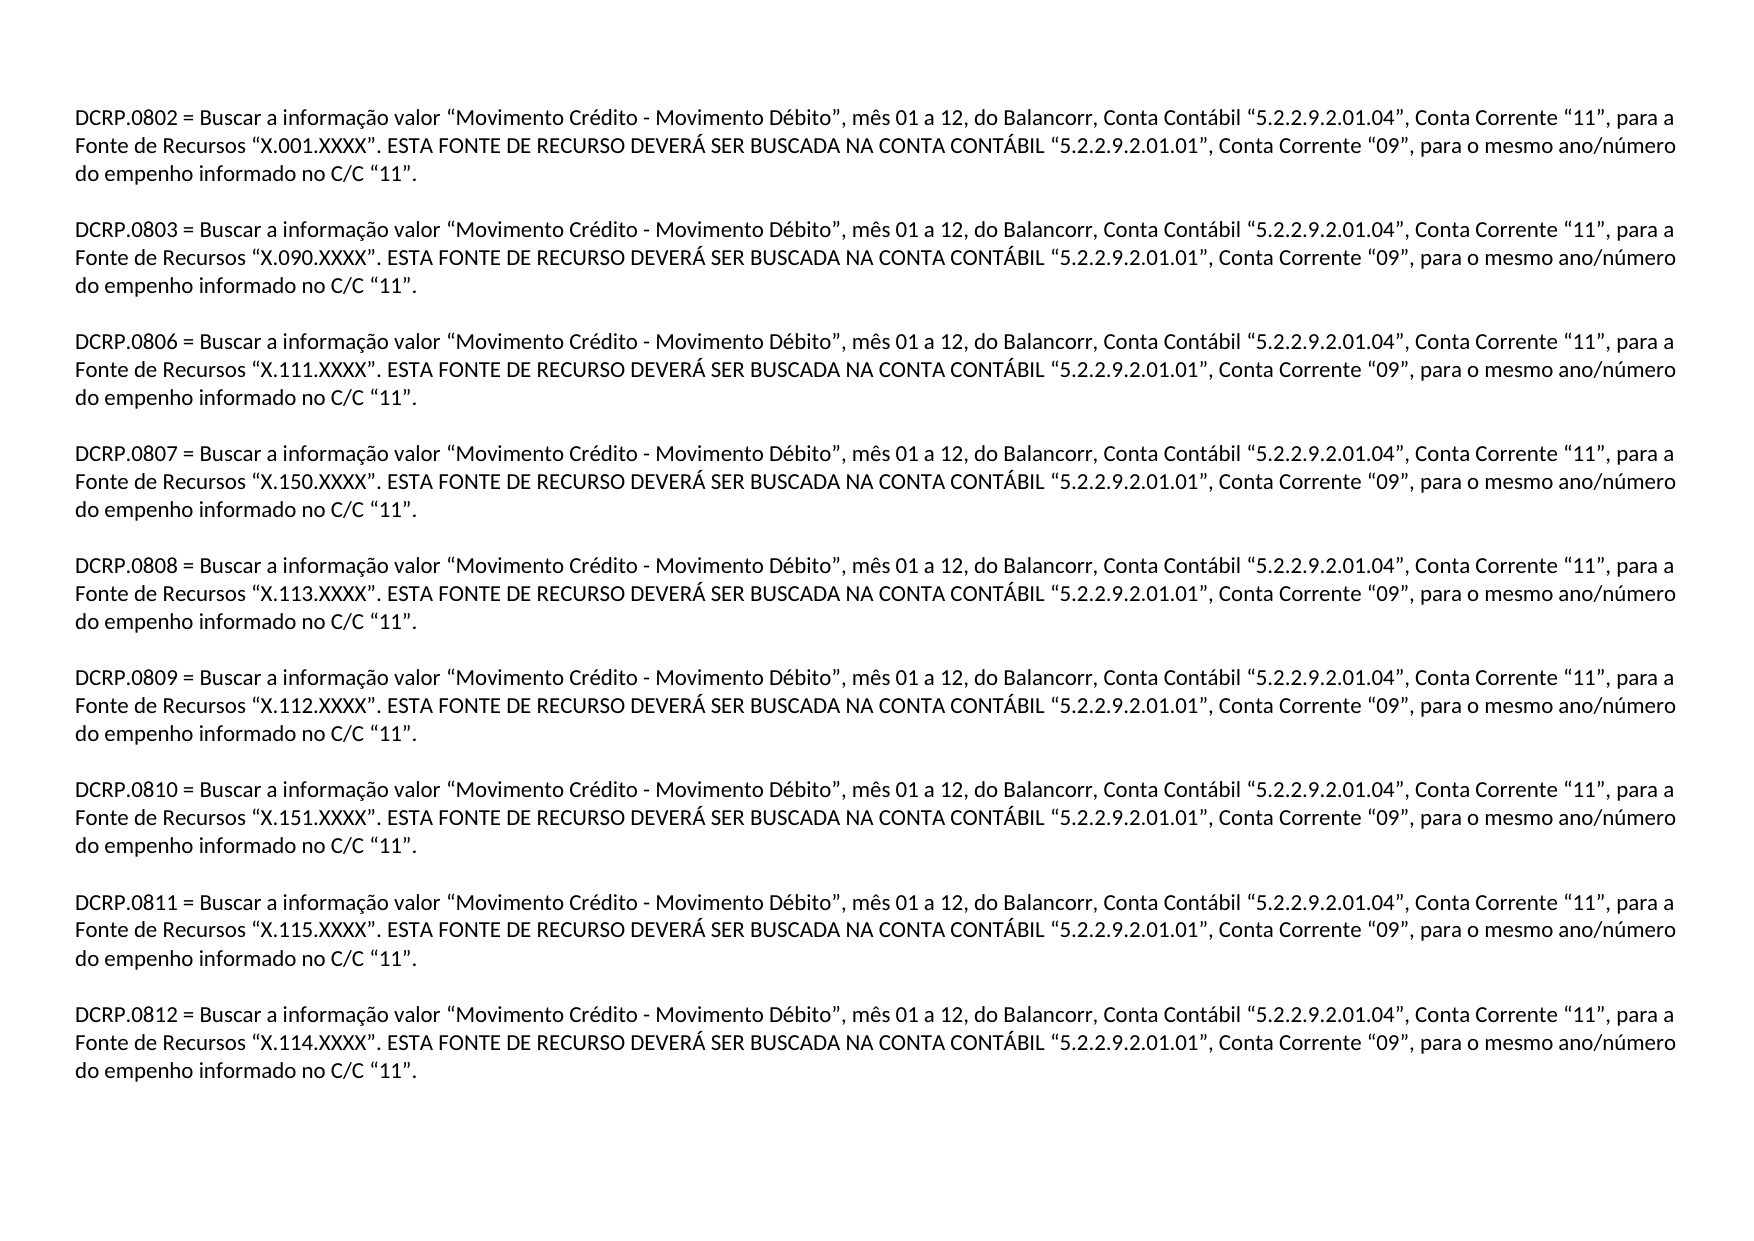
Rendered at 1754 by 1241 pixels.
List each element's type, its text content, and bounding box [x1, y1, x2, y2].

text DCRP.0812 = Buscar a informação valor “Movimento Crédito - Movimento Débito”, mês 01 a 12, do Balancorr, Conta Contábil “5.2.2.9.2.01.04”, Conta Corrente “11”, para a Fonte de Recursos “X.114.XXXX”. ESTA FONTE DE RECURSO DEVERÁ SER BUSCADA NA CONTA CONTÁBIL “5.2.2.9.2.01.01”, Conta Corrente “09”, para o mesmo ano/número do empenho informado no C/C “11”. [75, 1000, 1679, 1084]
text DCRP.0807 = Buscar a informação valor “Movimento Crédito - Movimento Débito”, mês 01 a 12, do Balancorr, Conta Contábil “5.2.2.9.2.01.04”, Conta Corrente “11”, para a Fonte de Recursos “X.150.XXXX”. ESTA FONTE DE RECURSO DEVERÁ SER BUSCADA NA CONTA CONTÁBIL “5.2.2.9.2.01.01”, Conta Corrente “09”, para o mesmo ano/número do empenho informado no C/C “11”. [75, 439, 1679, 523]
text DCRP.0808 = Buscar a informação valor “Movimento Crédito - Movimento Débito”, mês 01 a 12, do Balancorr, Conta Contábil “5.2.2.9.2.01.04”, Conta Corrente “11”, para a Fonte de Recursos “X.113.XXXX”. ESTA FONTE DE RECURSO DEVERÁ SER BUSCADA NA CONTA CONTÁBIL “5.2.2.9.2.01.01”, Conta Corrente “09”, para o mesmo ano/número do empenho informado no C/C “11”. [75, 551, 1679, 635]
text DCRP.0810 = Buscar a informação valor “Movimento Crédito - Movimento Débito”, mês 01 a 12, do Balancorr, Conta Contábil “5.2.2.9.2.01.04”, Conta Corrente “11”, para a Fonte de Recursos “X.151.XXXX”. ESTA FONTE DE RECURSO DEVERÁ SER BUSCADA NA CONTA CONTÁBIL “5.2.2.9.2.01.01”, Conta Corrente “09”, para o mesmo ano/número do empenho informado no C/C “11”. [75, 776, 1679, 859]
text DCRP.0802 = Buscar a informação valor “Movimento Crédito - Movimento Débito”, mês 01 a 12, do Balancorr, Conta Contábil “5.2.2.9.2.01.04”, Conta Corrente “11”, para a Fonte de Recursos “X.001.XXXX”. ESTA FONTE DE RECURSO DEVERÁ SER BUSCADA NA CONTA CONTÁBIL “5.2.2.9.2.01.01”, Conta Corrente “09”, para o mesmo ano/número do empenho informado no C/C “11”. [75, 103, 1679, 187]
text DCRP.0809 = Buscar a informação valor “Movimento Crédito - Movimento Débito”, mês 01 a 12, do Balancorr, Conta Contábil “5.2.2.9.2.01.04”, Conta Corrente “11”, para a Fonte de Recursos “X.112.XXXX”. ESTA FONTE DE RECURSO DEVERÁ SER BUSCADA NA CONTA CONTÁBIL “5.2.2.9.2.01.01”, Conta Corrente “09”, para o mesmo ano/número do empenho informado no C/C “11”. [75, 663, 1679, 747]
text DCRP.0806 = Buscar a informação valor “Movimento Crédito - Movimento Débito”, mês 01 a 12, do Balancorr, Conta Contábil “5.2.2.9.2.01.04”, Conta Corrente “11”, para a Fonte de Recursos “X.111.XXXX”. ESTA FONTE DE RECURSO DEVERÁ SER BUSCADA NA CONTA CONTÁBIL “5.2.2.9.2.01.01”, Conta Corrente “09”, para o mesmo ano/número do empenho informado no C/C “11”. [75, 327, 1679, 411]
text DCRP.0811 = Buscar a informação valor “Movimento Crédito - Movimento Débito”, mês 01 a 12, do Balancorr, Conta Contábil “5.2.2.9.2.01.04”, Conta Corrente “11”, para a Fonte de Recursos “X.115.XXXX”. ESTA FONTE DE RECURSO DEVERÁ SER BUSCADA NA CONTA CONTÁBIL “5.2.2.9.2.01.01”, Conta Corrente “09”, para o mesmo ano/número do empenho informado no C/C “11”. [75, 888, 1679, 972]
text DCRP.0803 = Buscar a informação valor “Movimento Crédito - Movimento Débito”, mês 01 a 12, do Balancorr, Conta Contábil “5.2.2.9.2.01.04”, Conta Corrente “11”, para a Fonte de Recursos “X.090.XXXX”. ESTA FONTE DE RECURSO DEVERÁ SER BUSCADA NA CONTA CONTÁBIL “5.2.2.9.2.01.01”, Conta Corrente “09”, para o mesmo ano/número do empenho informado no C/C “11”. [75, 215, 1679, 299]
